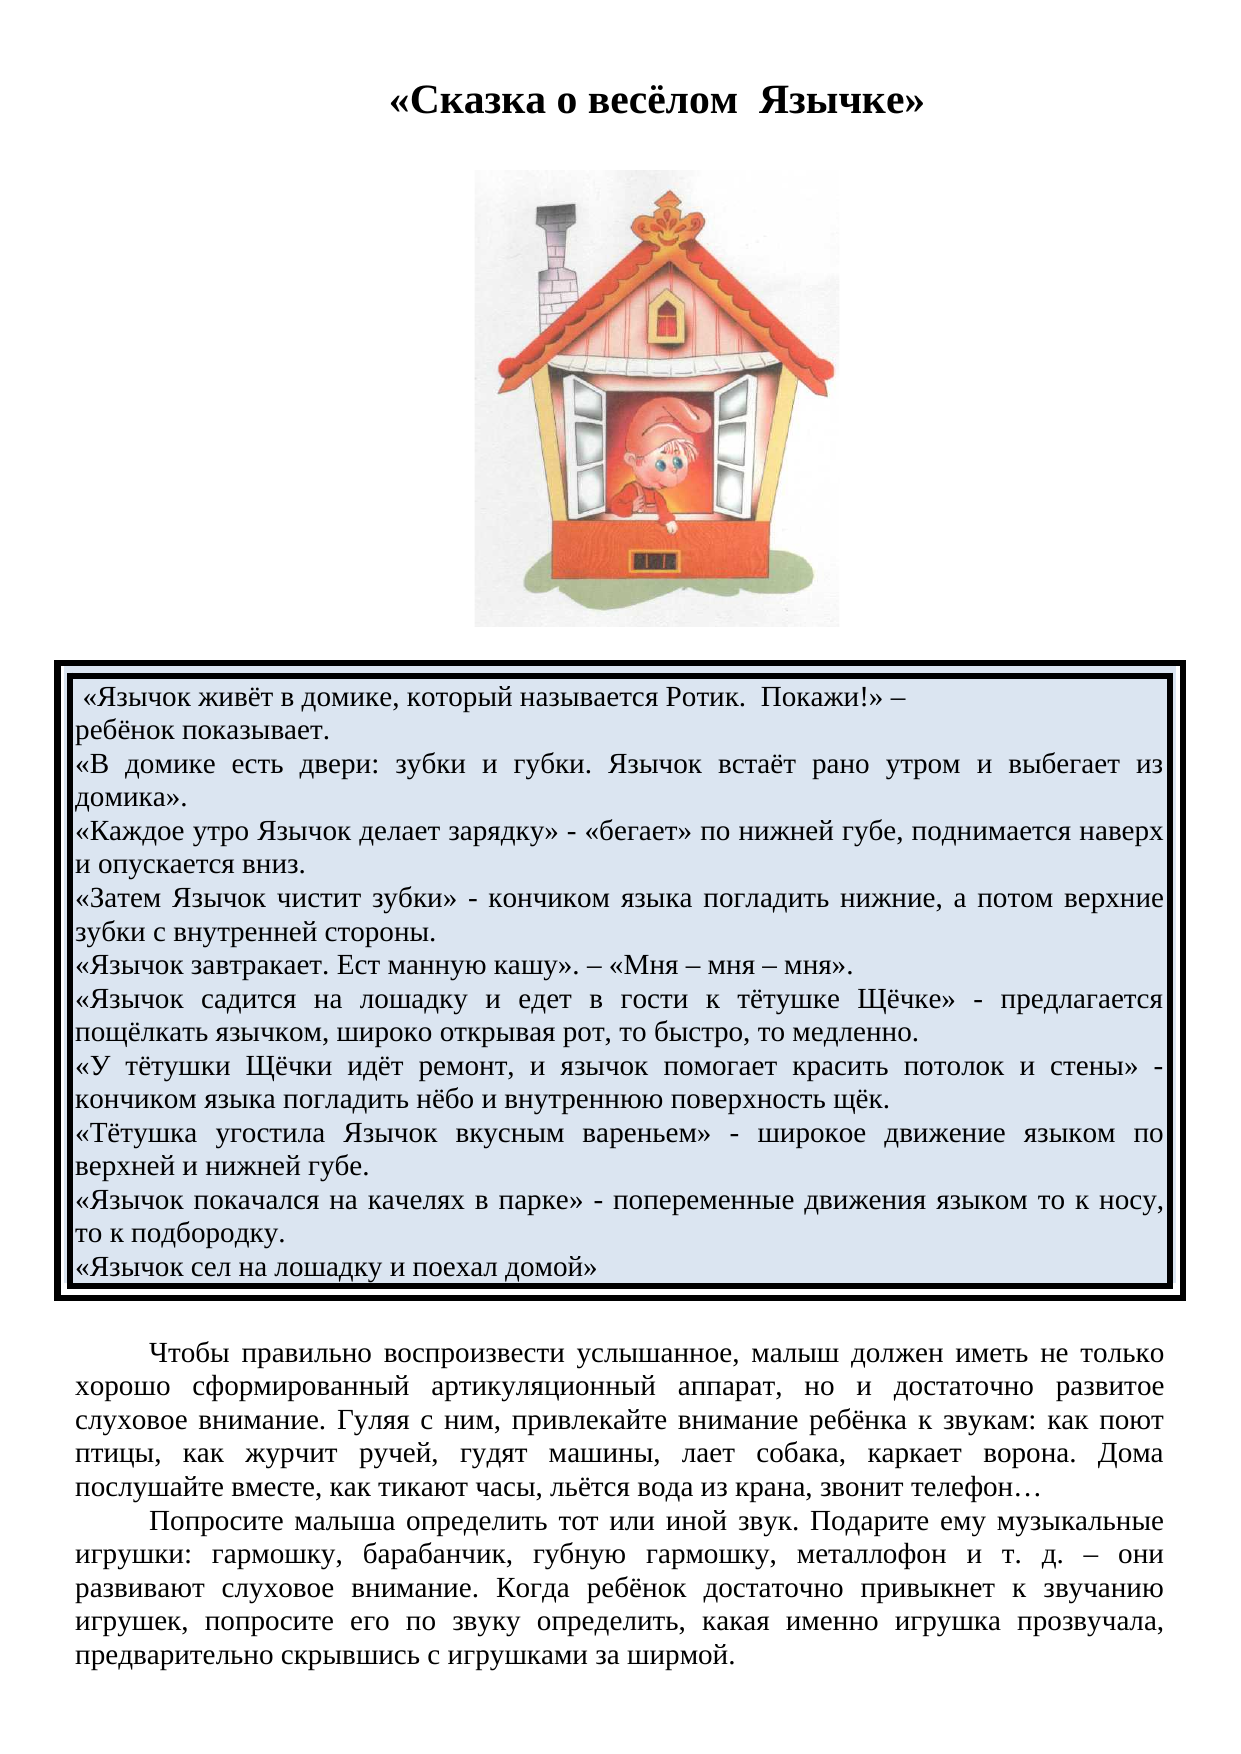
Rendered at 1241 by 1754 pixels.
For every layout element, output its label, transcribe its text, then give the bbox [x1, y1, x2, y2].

table_header «Язычок живёт в домике, который называется Ротик. Покажи!» – ребёнок показывает. «В домике есть двери: зубки и губки. Язычок встаёт рано утром и выбегает из домика». «Каждое утро Язычок делает зарядку» - «бегает» по нижней губе, поднимается наверх и опускается вниз. «Затем Язычок чистит зубки» - кончиком языка погладить нижние, а потом верхние зубки с внутренней стороны. «Язычок завтракает. Ест манную кашу». – «Мня – мня – мня». «Язычок садится на лошадку и едет в гости к тётушке Щёчке» - предлагается пощёлкать язычком, широко открывая рот, то быстро, то медленно. «У тётушки Щёчки идёт ремонт, и язычок помогает красить потолок и стены» - кончиком языка погладить нёбо и внутреннюю поверхность щёк. «Тётушка угостила Язычок вкусным вареньем» - широкое движение языком по верхней и нижней губе. «Язычок покачался на качелях в парке» - попеременные движения языком то к носу, то к подбородку. «Язычок сел на лошадку и поехал домой» [64, 666, 1176, 1283]
text «Сказка о весёлом Язычке» [75, 75, 1165, 123]
text Чтобы правильно воспроизвести услышанное, малыш должен иметь не только хорошо сформированный артикуляционный аппарат, но и достаточно развитое слуховое внимание. Гуляя с ним, привлекайте внимание ребёнка к звукам: как поют птицы, как журчит ручей, гудят машины, лает собака, каркает ворона. Дома послушайте вместе, как тикают часы, льётся вода из крана, звонит телефон… [75, 1335, 1165, 1503]
text Попросите малыша определить тот или иной звук. Подарите ему музыкальные игрушки: гармошку, барабанчик, губную гармошку, металлофон и т. д. – они развивают слуховое внимание. Когда ребёнок достаточно привыкнет к звучанию игрушек, попросите его по звуку определить, какая именно игрушка прозвучала, предварительно скрывшись с игрушками за ширмой. [75, 1503, 1165, 1670]
picture [474, 170, 840, 627]
